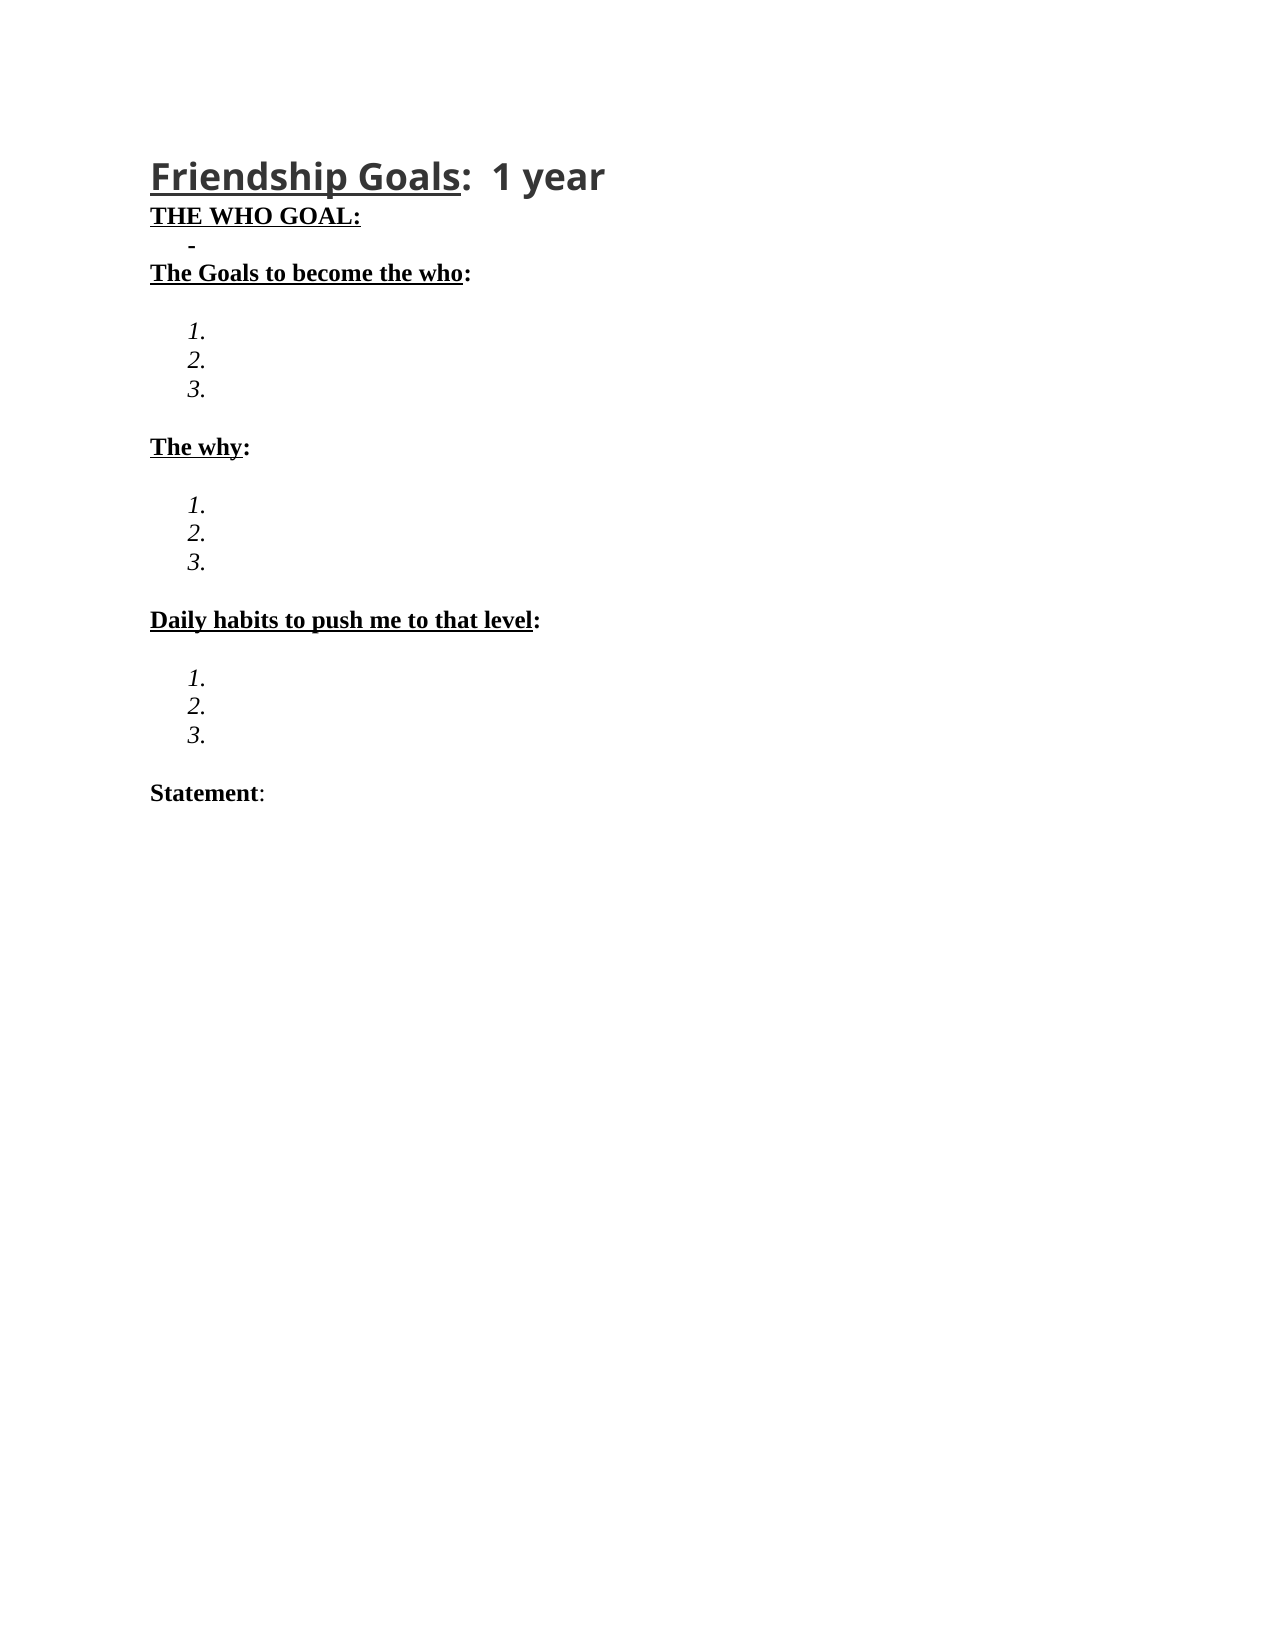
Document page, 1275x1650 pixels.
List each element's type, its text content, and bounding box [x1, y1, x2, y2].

text Daily habits to push me to that level: [150, 605, 1125, 634]
text The why: [150, 432, 1125, 461]
text THE WHO GOAL: [150, 201, 1125, 230]
text Statement: [150, 778, 1125, 806]
text Friendship Goals: 1 year [150, 150, 1125, 201]
text The Goals to become the who: [150, 258, 1125, 287]
